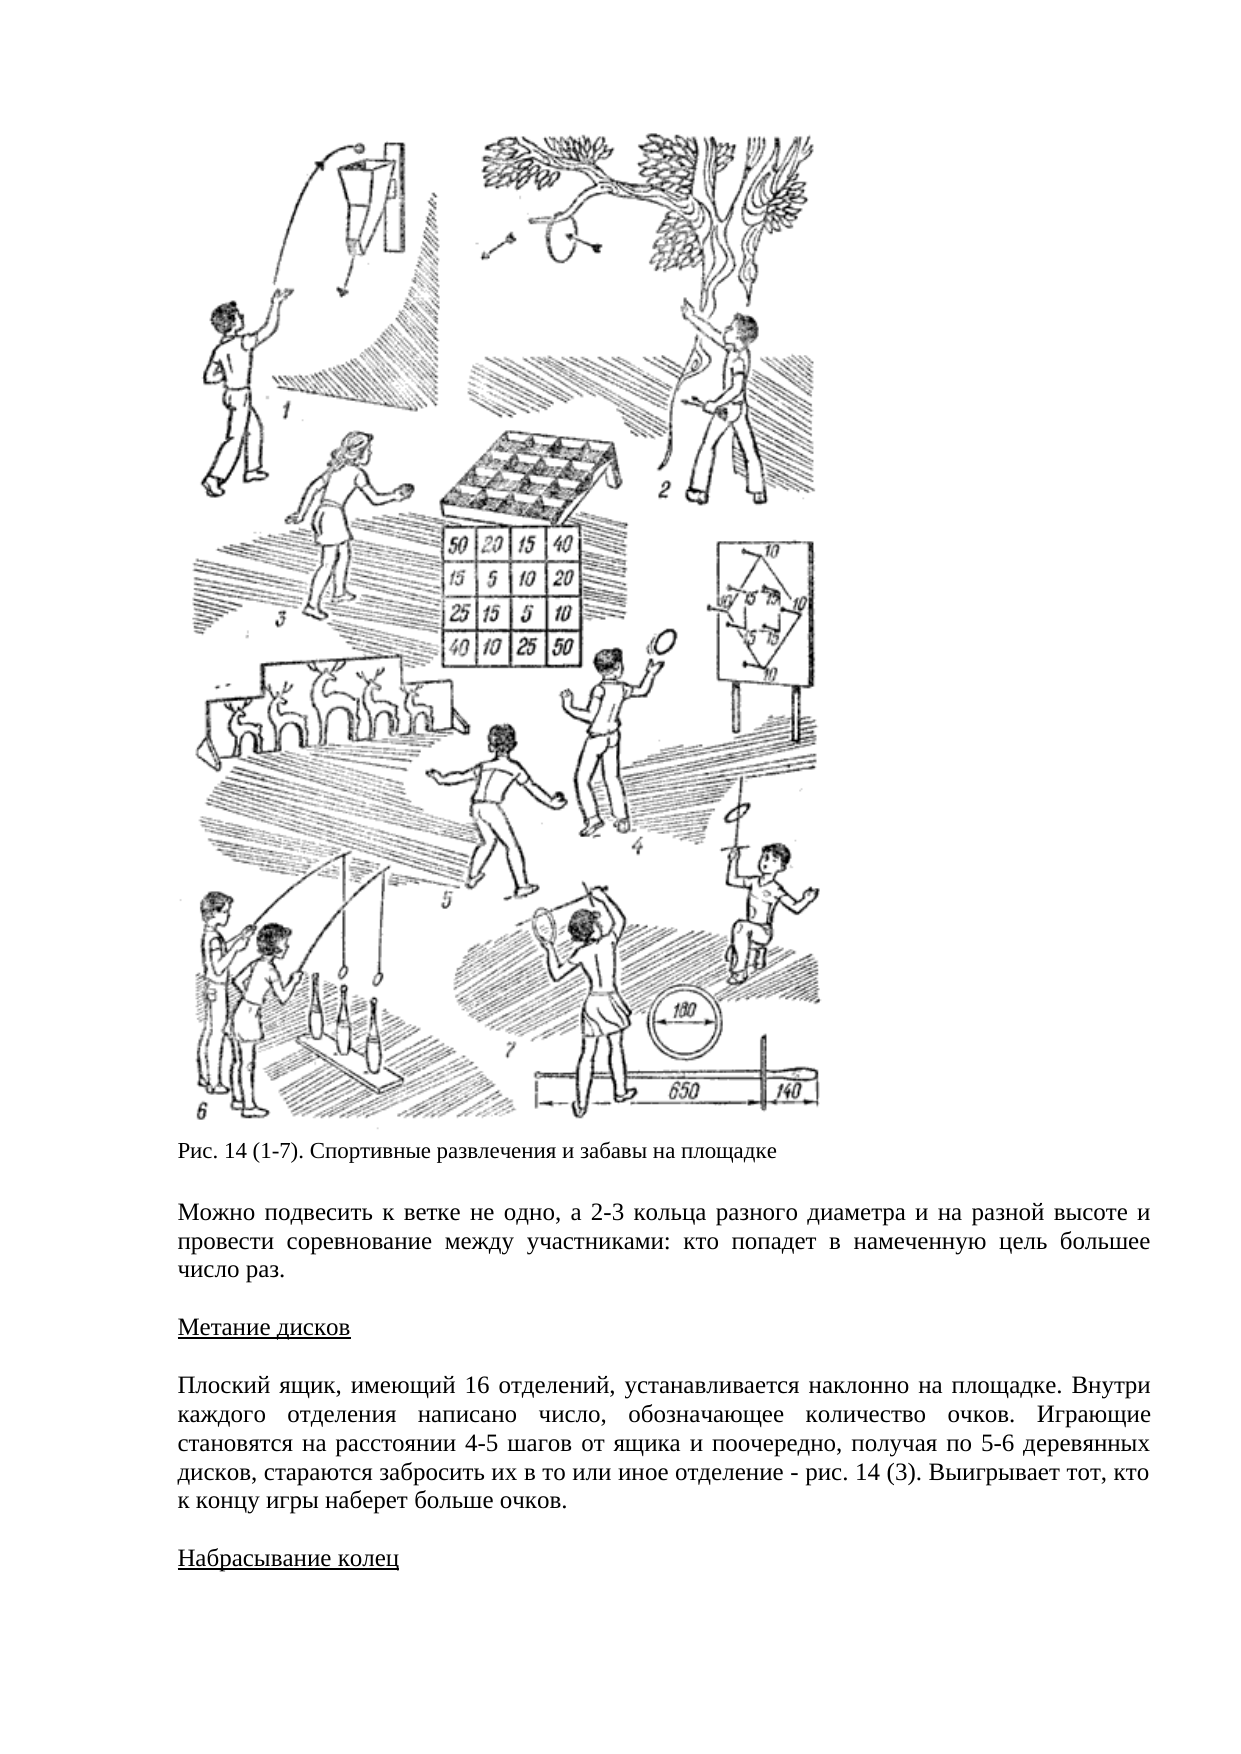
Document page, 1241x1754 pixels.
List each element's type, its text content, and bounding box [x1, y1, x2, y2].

picture [177, 118, 834, 1134]
text Плоский ящик, имеющий 16 отделений, устанавливается наклонно на площадке. Внутри каждого отделения написано число, обозначающее количество очков. Играющие становятся на расстоянии 4-5 шагов от ящика и поочередно, получая по 5-6 деревянных дисков, стараются забросить их в то или иное отделение - рис. 14 (3). Выигрывает тот, кто к концу игры наберет больше очков. [177, 1370, 1152, 1514]
text Можно подвесить к ветке не одно, а 2-3 кольца разного диаметра и на разной высоте и провести соревнование между участниками: кто попадет в намеченную цель большее число раз. [177, 1197, 1152, 1283]
text Метание дисков [177, 1312, 1152, 1341]
text Набрасывание колец [177, 1543, 1152, 1572]
